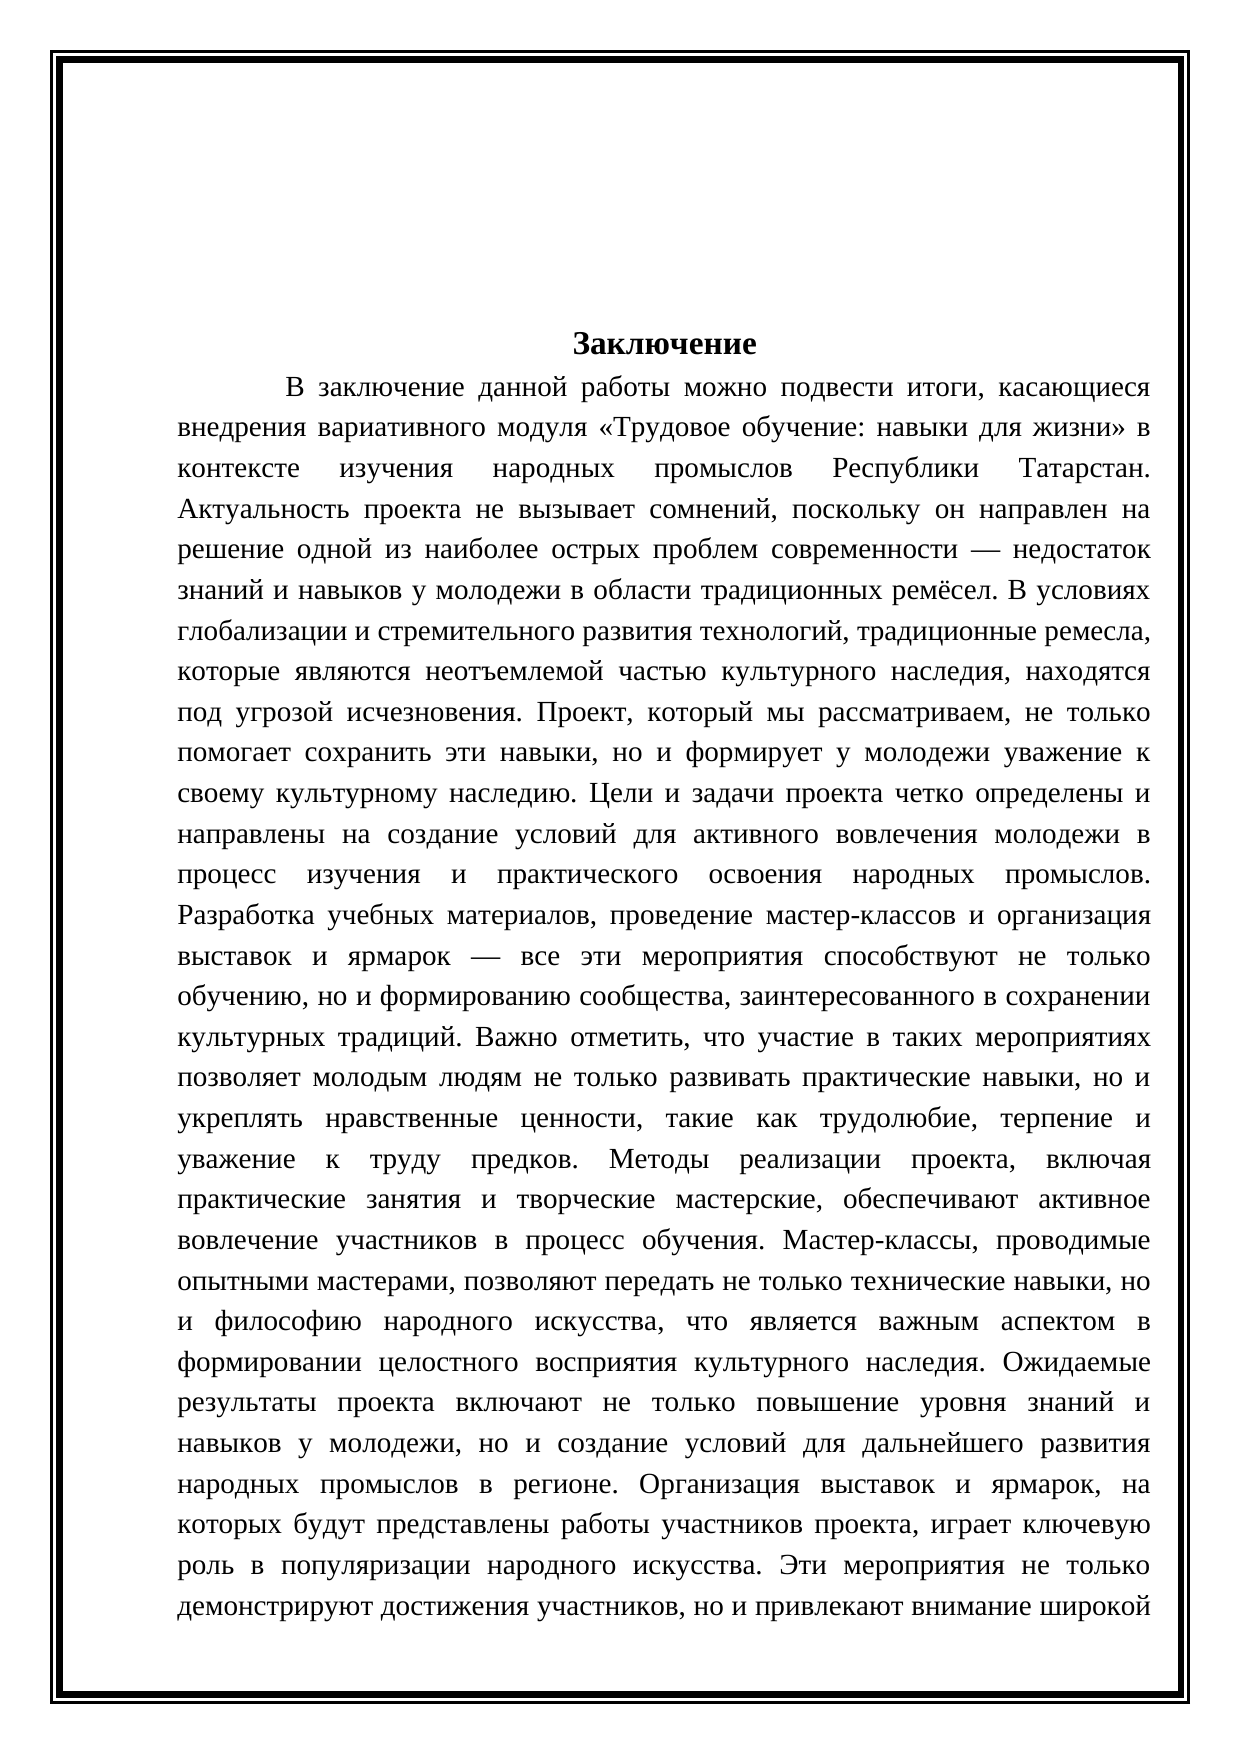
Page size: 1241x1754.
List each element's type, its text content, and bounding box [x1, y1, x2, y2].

text Заключение [177, 321, 1152, 362]
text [177, 362, 1152, 1621]
